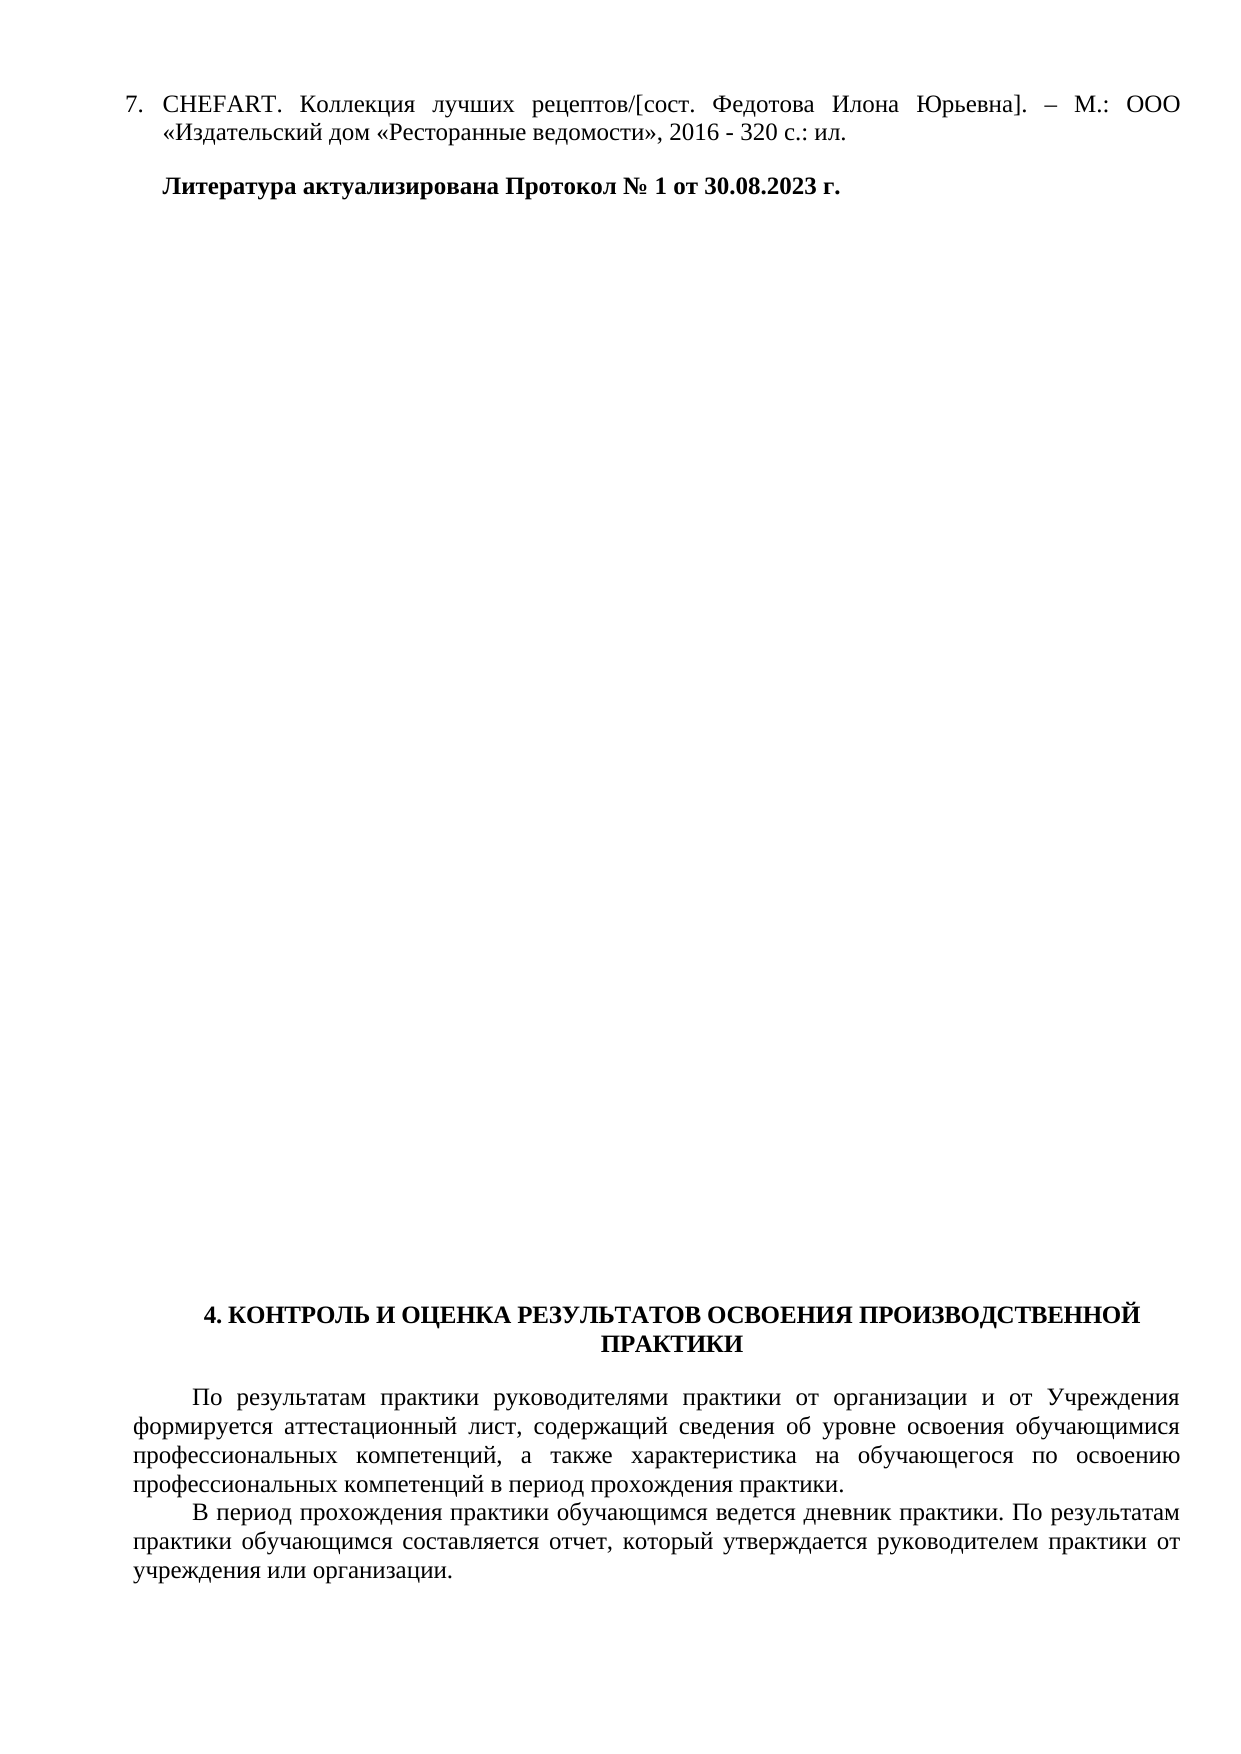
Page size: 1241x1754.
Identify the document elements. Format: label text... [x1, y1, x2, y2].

text Литература актуализирована Протокол № 1 от 30.08.2023 г. [162, 171, 1181, 200]
list CHEFART. Коллекция лучших рецептов/[сост. Федотова Илона Юрьевна]. – М.: ООО «Издательский дом «Ресторанные ведомости», 2016 - 320 с.: ил. [125, 89, 1181, 146]
text В период прохождения практики обучающимся ведется дневник практики. По результатам практики обучающимся составляется отчет, который утверждается руководителем практики от учреждения или организации. [133, 1497, 1181, 1584]
text 4. КОНТРОЛЬ И ОЦЕНКА РЕЗУЛЬТАТОВ ОСВОЕНИЯ ПРОИЗВОДСТВЕННОЙ ПРАКТИКИ [162, 1300, 1181, 1357]
text По результатам практики руководителями практики от организации и от Учреждения формируется аттестационный лист, содержащий сведения об уровне освоения обучающимися профессиональных компетенций, а также характеристика на обучающегося по освоению профессиональных компетенций в период прохождения практики. [133, 1382, 1181, 1497]
